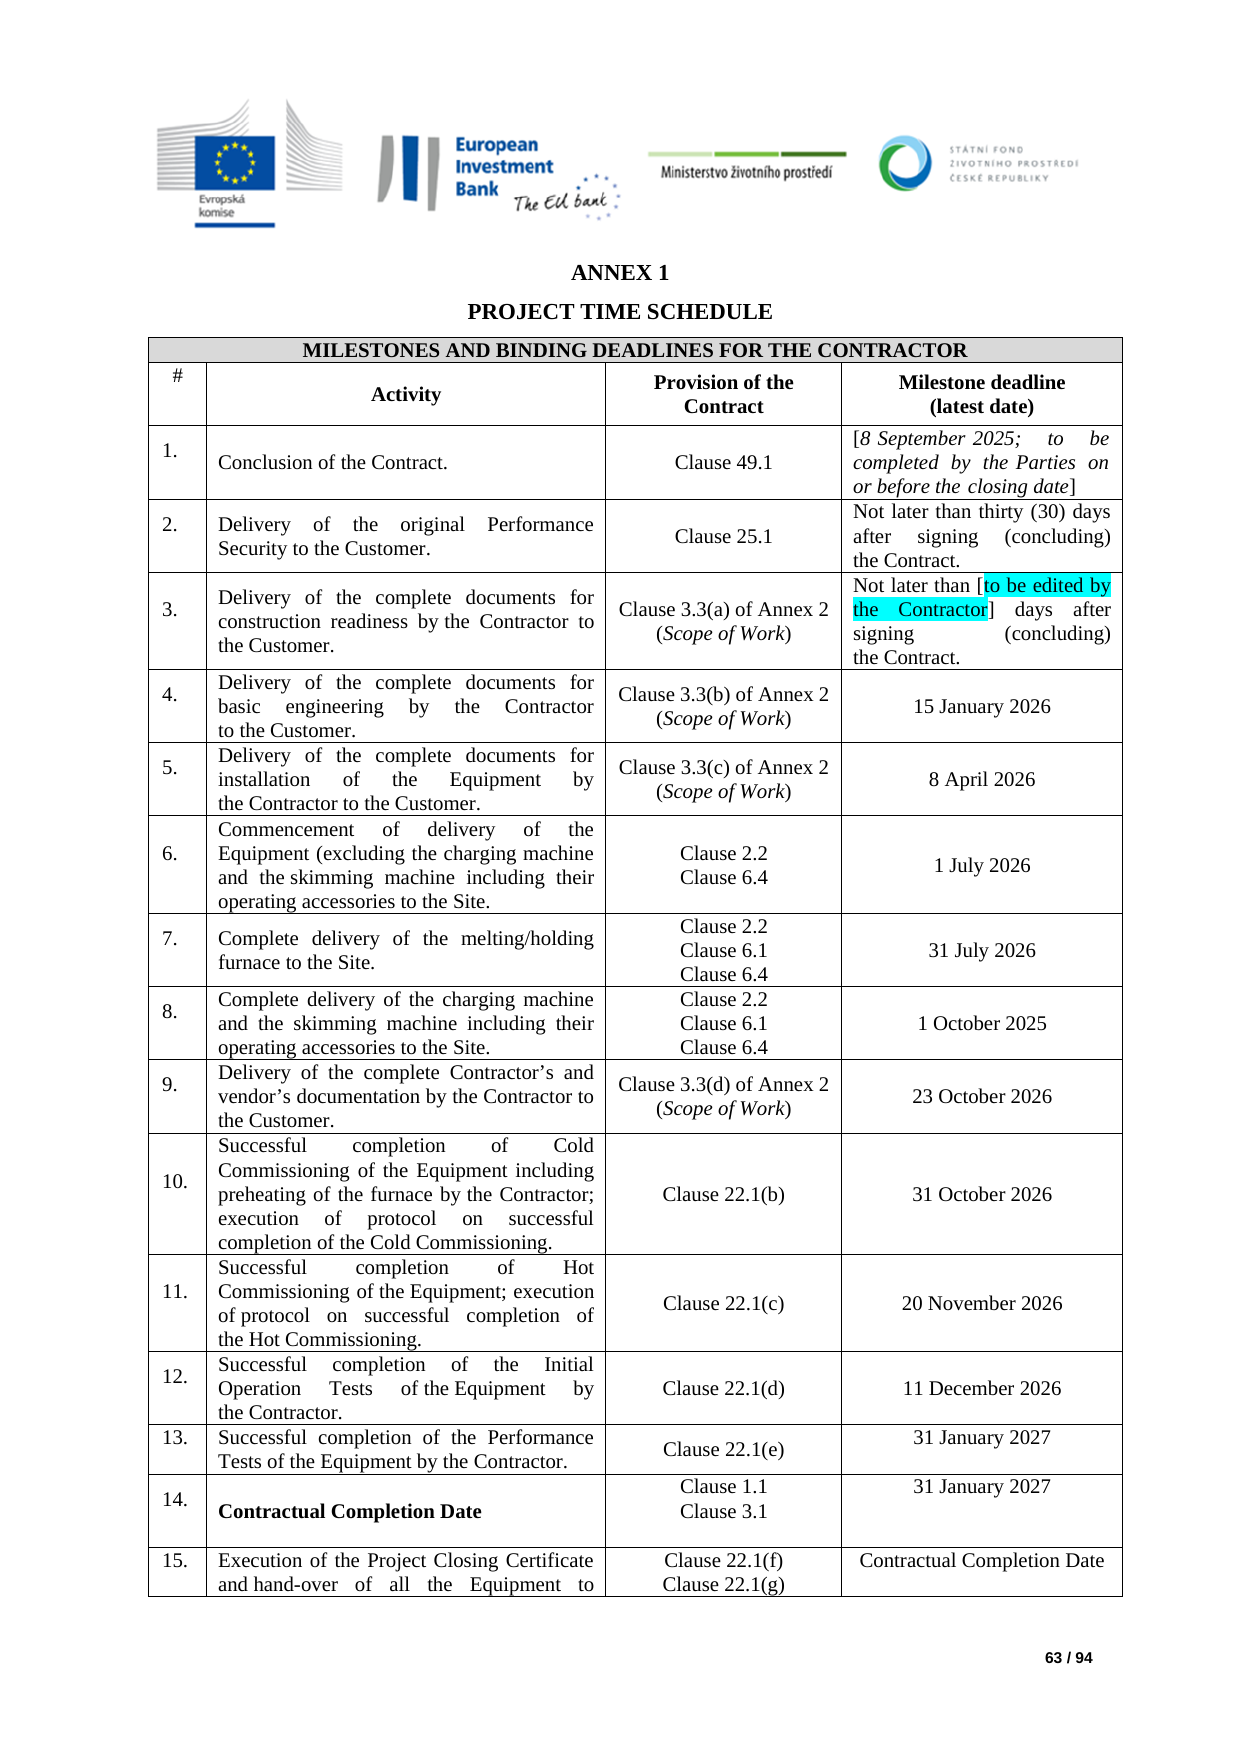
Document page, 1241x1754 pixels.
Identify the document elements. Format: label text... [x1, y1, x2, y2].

table_cell Delivery of the complete documents for installation of the Equipment by the Contractor to the Customer. [207, 743, 605, 815]
table_cell Clause 25.1 [606, 500, 841, 572]
table_cell 11 December 2026 [842, 1352, 1122, 1424]
table_cell 31 January 2027 [842, 1425, 1122, 1473]
table_cell Clause 22.1(e) [606, 1425, 841, 1473]
table_cell Clause 3.3(c) of Annex 2 (Scope of Work) [606, 743, 841, 815]
table_cell Clause 22.1(c) [606, 1255, 841, 1351]
picture [147, 87, 1093, 235]
table_cell Not later than thirty (30) days after signing (concluding) the Contract. [842, 500, 1122, 572]
table_cell [149, 816, 206, 913]
table_cell Activity [207, 363, 605, 425]
table_cell Milestone deadline (latest date) [842, 363, 1122, 425]
table_cell Clause 49.1 [606, 426, 841, 498]
table_cell Delivery of the complete documents for basic engineering by the Contractor to the Customer. [207, 670, 605, 742]
table_cell 1 July 2026 [842, 816, 1122, 913]
table_cell Clause 22.1(b) [606, 1134, 841, 1254]
table_cell Contractual Completion Date [842, 1548, 1122, 1596]
table_cell [149, 426, 206, 498]
table_cell [149, 987, 206, 1059]
table_cell [149, 1475, 206, 1547]
table_cell Delivery of the complete Contractor’s and vendor’s documentation by the Contractor to the Customer. [207, 1060, 605, 1132]
table_cell 31 January 2027 [842, 1475, 1122, 1547]
table_cell Successful completion of the Performance Tests of the Equipment by the Contractor. [207, 1425, 605, 1473]
text ANNEX 1 [148, 259, 1092, 286]
table_cell Conclusion of the Contract. [207, 426, 605, 498]
table_cell [149, 1255, 206, 1351]
table_cell Complete delivery of the melting/holding furnace to the Site. [207, 914, 605, 986]
table_cell Delivery of the original Performance Security to the Customer. [207, 500, 605, 572]
table_cell 15 January 2026 [842, 670, 1122, 742]
table_cell [149, 743, 206, 815]
table_cell [149, 573, 206, 669]
table_cell # [149, 363, 206, 425]
text PROJECT TIME SCHEDULE [148, 298, 1092, 324]
table_cell Commencement of delivery of the Equipment (excluding the charging machine and the skimming machine including their operating accessories to the Site. [207, 816, 605, 913]
table_cell Not later than [to be edited by the Contractor] days after signing (concluding) the Contract. [842, 573, 1122, 669]
table_cell 8 April 2026 [842, 743, 1122, 815]
table_cell Provision of the Contract [606, 363, 841, 425]
table_cell Successful completion of the Initial Operation Tests of the Equipment by the Contractor. [207, 1352, 605, 1424]
table_cell [149, 1425, 206, 1473]
table_cell Clause 2.2 Clause 6.1 Clause 6.4 [606, 987, 841, 1059]
table_cell Clause 22.1(f) Clause 22.1(g) Clause 22.1(i) [606, 1548, 841, 1596]
table_cell [149, 1060, 206, 1132]
table_cell 31 July 2026 [842, 914, 1122, 986]
table_cell 23 October 2026 [842, 1060, 1122, 1132]
table_cell Complete delivery of the charging machine and the skimming machine including their operating accessories to the Site. [207, 987, 605, 1059]
table_cell [8 September 2025; to be completed by the Parties on or before the closing date] [842, 426, 1122, 498]
table_cell [149, 1352, 206, 1424]
table_cell Clause 1.1 Clause 3.1 [606, 1475, 841, 1547]
table_cell 1 October 2025 [842, 987, 1122, 1059]
table_cell Successful completion of Hot Commissioning of the Equipment; execution of protocol on successful completion of the Hot Commissioning. [207, 1255, 605, 1351]
table_cell [149, 670, 206, 742]
table_cell Delivery of the complete documents for construction readiness by the Contractor to the Customer. [207, 573, 605, 669]
table_header MILESTONES AND BINDING DEADLINES FOR THE CONTRACTOR [149, 338, 1122, 362]
table_cell Clause 3.3(b) of Annex 2 (Scope of Work) [606, 670, 841, 742]
table_cell [149, 500, 206, 572]
table_cell Clause 22.1(d) [606, 1352, 841, 1424]
table_cell Contractual Completion Date [207, 1475, 605, 1547]
table_cell Clause 3.3(a) of Annex 2 (Scope of Work) [606, 573, 841, 669]
table_cell Execution of the Project Closing Certificate and hand-over of all the Equipment to the Customer. [207, 1548, 605, 1596]
table_cell [149, 1548, 206, 1596]
table_cell [149, 914, 206, 986]
table_cell 31 October 2026 [842, 1134, 1122, 1254]
table_cell [149, 1134, 206, 1254]
table_cell Clause 3.3(d) of Annex 2 (Scope of Work) [606, 1060, 841, 1132]
table_cell Clause 2.2 Clause 6.1 Clause 6.4 [606, 914, 841, 986]
table_cell 20 November 2026 [842, 1255, 1122, 1351]
table_cell Successful completion of Cold Commissioning of the Equipment including preheating of the furnace by the Contractor; execution of protocol on successful completion of the Cold Commissioning. [207, 1134, 605, 1254]
table_cell Clause 2.2 Clause 6.4 [606, 816, 841, 913]
